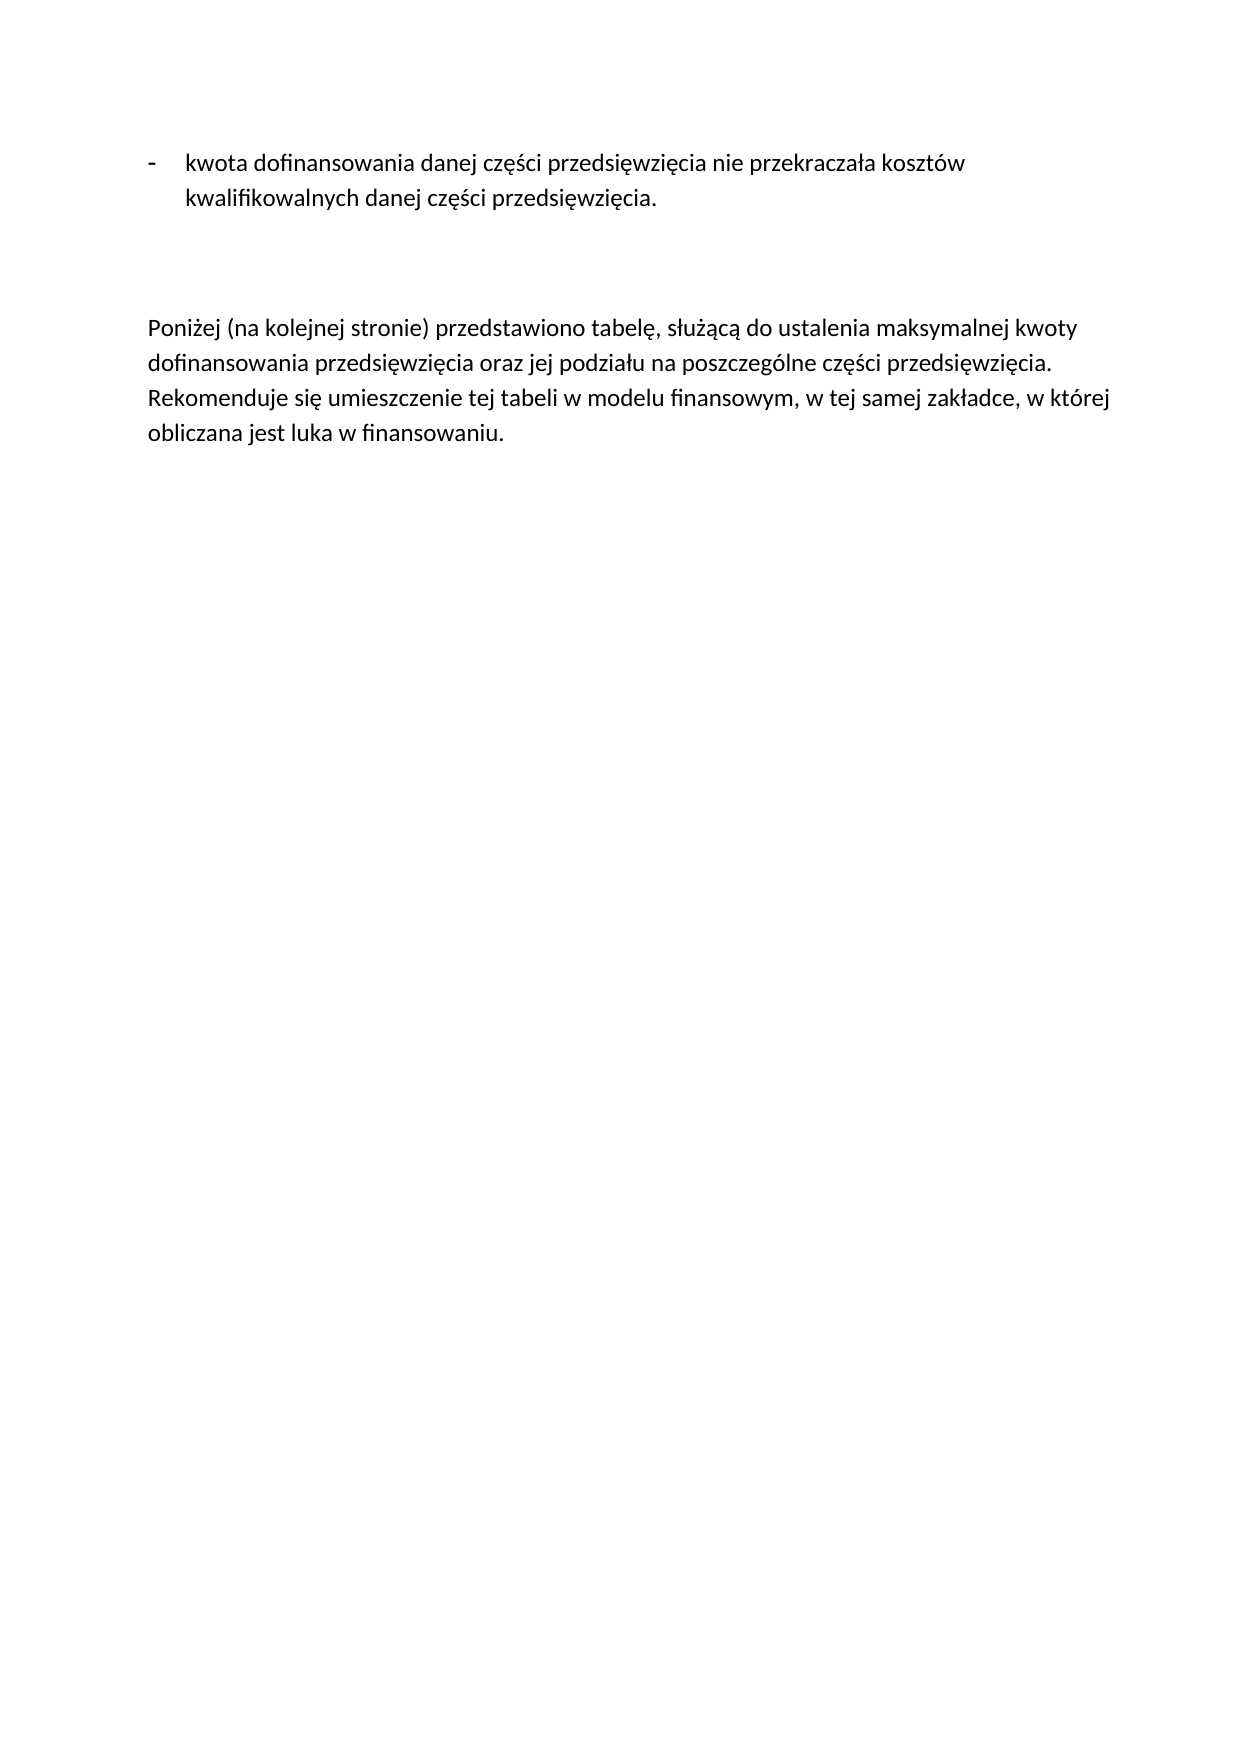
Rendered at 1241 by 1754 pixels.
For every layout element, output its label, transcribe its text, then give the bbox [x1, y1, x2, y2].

list kwota dofinansowania danej części przedsięwzięcia nie przekraczała kosztów kwalifikowalnych danej części przedsięwzięcia. [148, 148, 1122, 213]
text Poniżej (na kolejnej stronie) przedstawiono tabelę, służącą do ustalenia maksymalnej kwoty dofinansowania przedsięwzięcia oraz jej podziału na poszczególne części przedsięwzięcia. Rekomenduje się umieszczenie tej tabeli w modelu finansowym, w tej samej zakładce, w której obliczana jest luka w finansowaniu. [148, 313, 1122, 448]
